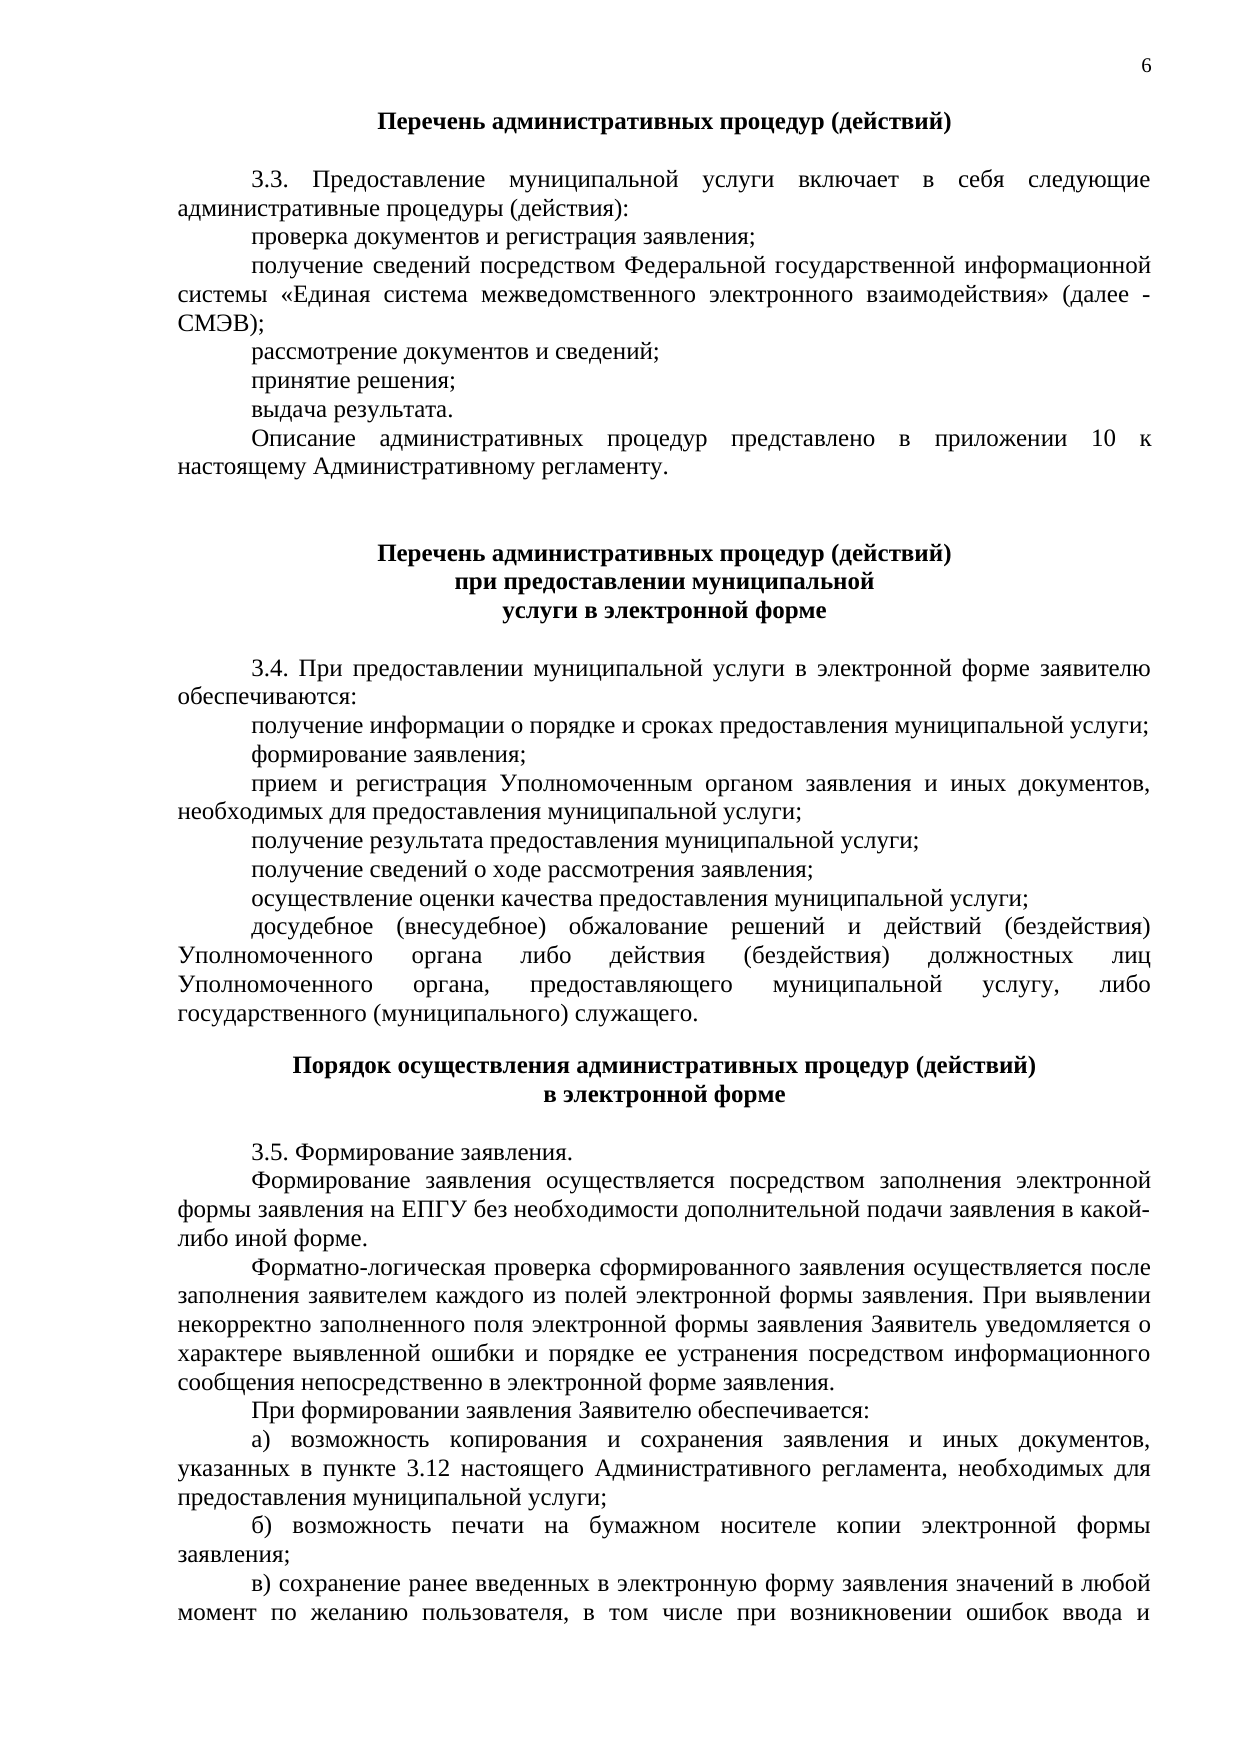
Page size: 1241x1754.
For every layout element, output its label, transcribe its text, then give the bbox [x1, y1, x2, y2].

text получение сведений посредством Федеральной государственной информационной системы «Единая система межведомственного электронного взаимодействия» (далее - СМЭВ); [177, 250, 1152, 336]
title в электронной форме [177, 1079, 1152, 1108]
text Описание административных процедур представлено в приложении 10 к настоящему Административному регламенту. [177, 423, 1152, 480]
text б) возможность печати на бумажном носителе копии электронной формы заявления; [177, 1510, 1152, 1568]
text принятие решения; [177, 365, 1152, 394]
title Перечень административных процедур (действий) [177, 106, 1152, 135]
title Перечень административных процедур (действий) [177, 538, 1152, 566]
text проверка документов и регистрация заявления; [177, 221, 1152, 250]
text Форматно-логическая проверка сформированного заявления осуществляется после заполнения заявителем каждого из полей электронной формы заявления. При выявлении некорректно заполненного поля электронной формы заявления Заявитель уведомляется о характере выявленной ошибки и порядке ее устранения посредством информационного сообщения непосредственно в электронной форме заявления. [177, 1252, 1152, 1395]
text получение результата предоставления муниципальной услуги; [177, 825, 1152, 854]
text выдача результата. [177, 394, 1152, 423]
text осуществление оценки качества предоставления муниципальной услуги; [177, 883, 1152, 911]
text досудебное (внесудебное) обжалование решений и действий (бездействия) Уполномоченного органа либо действия (бездействия) должностных лиц Уполномоченного органа, предоставляющего муниципальной услугу, либо государственного (муниципального) служащего. [177, 911, 1152, 1026]
text получение сведений о ходе рассмотрения заявления; [177, 854, 1152, 883]
text формирование заявления; [177, 739, 1152, 768]
text рассмотрение документов и сведений; [177, 336, 1152, 365]
text получение информации о порядке и сроках предоставления муниципальной услуги; [177, 710, 1152, 739]
text 3.5. Формирование заявления. [177, 1137, 1152, 1165]
title услуги в электронной форме [177, 595, 1152, 624]
title при предоставлении муниципальной [177, 566, 1152, 595]
text Формирование заявления осуществляется посредством заполнения электронной формы заявления на ЕПГУ без необходимости дополнительной подачи заявления в какой-либо иной форме. [177, 1165, 1152, 1252]
text 3.3. Предоставление муниципальной услуги включает в себя следующие административные процедуры (действия): [177, 164, 1152, 221]
text При формировании заявления Заявителю обеспечивается: [177, 1395, 1152, 1424]
text а) возможность копирования и сохранения заявления и иных документов, указанных в пункте 3.12 настоящего Административного регламента, необходимых для предоставления муниципальной услуги; [177, 1424, 1152, 1510]
text прием и регистрация Уполномоченным органом заявления и иных документов, необходимых для предоставления муниципальной услуги; [177, 768, 1152, 825]
title Порядок осуществления административных процедур (действий) [177, 1050, 1152, 1079]
text 3.4. При предоставлении муниципальной услуги в электронной форме заявителю обеспечиваются: [177, 653, 1152, 710]
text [177, 1568, 1152, 1625]
